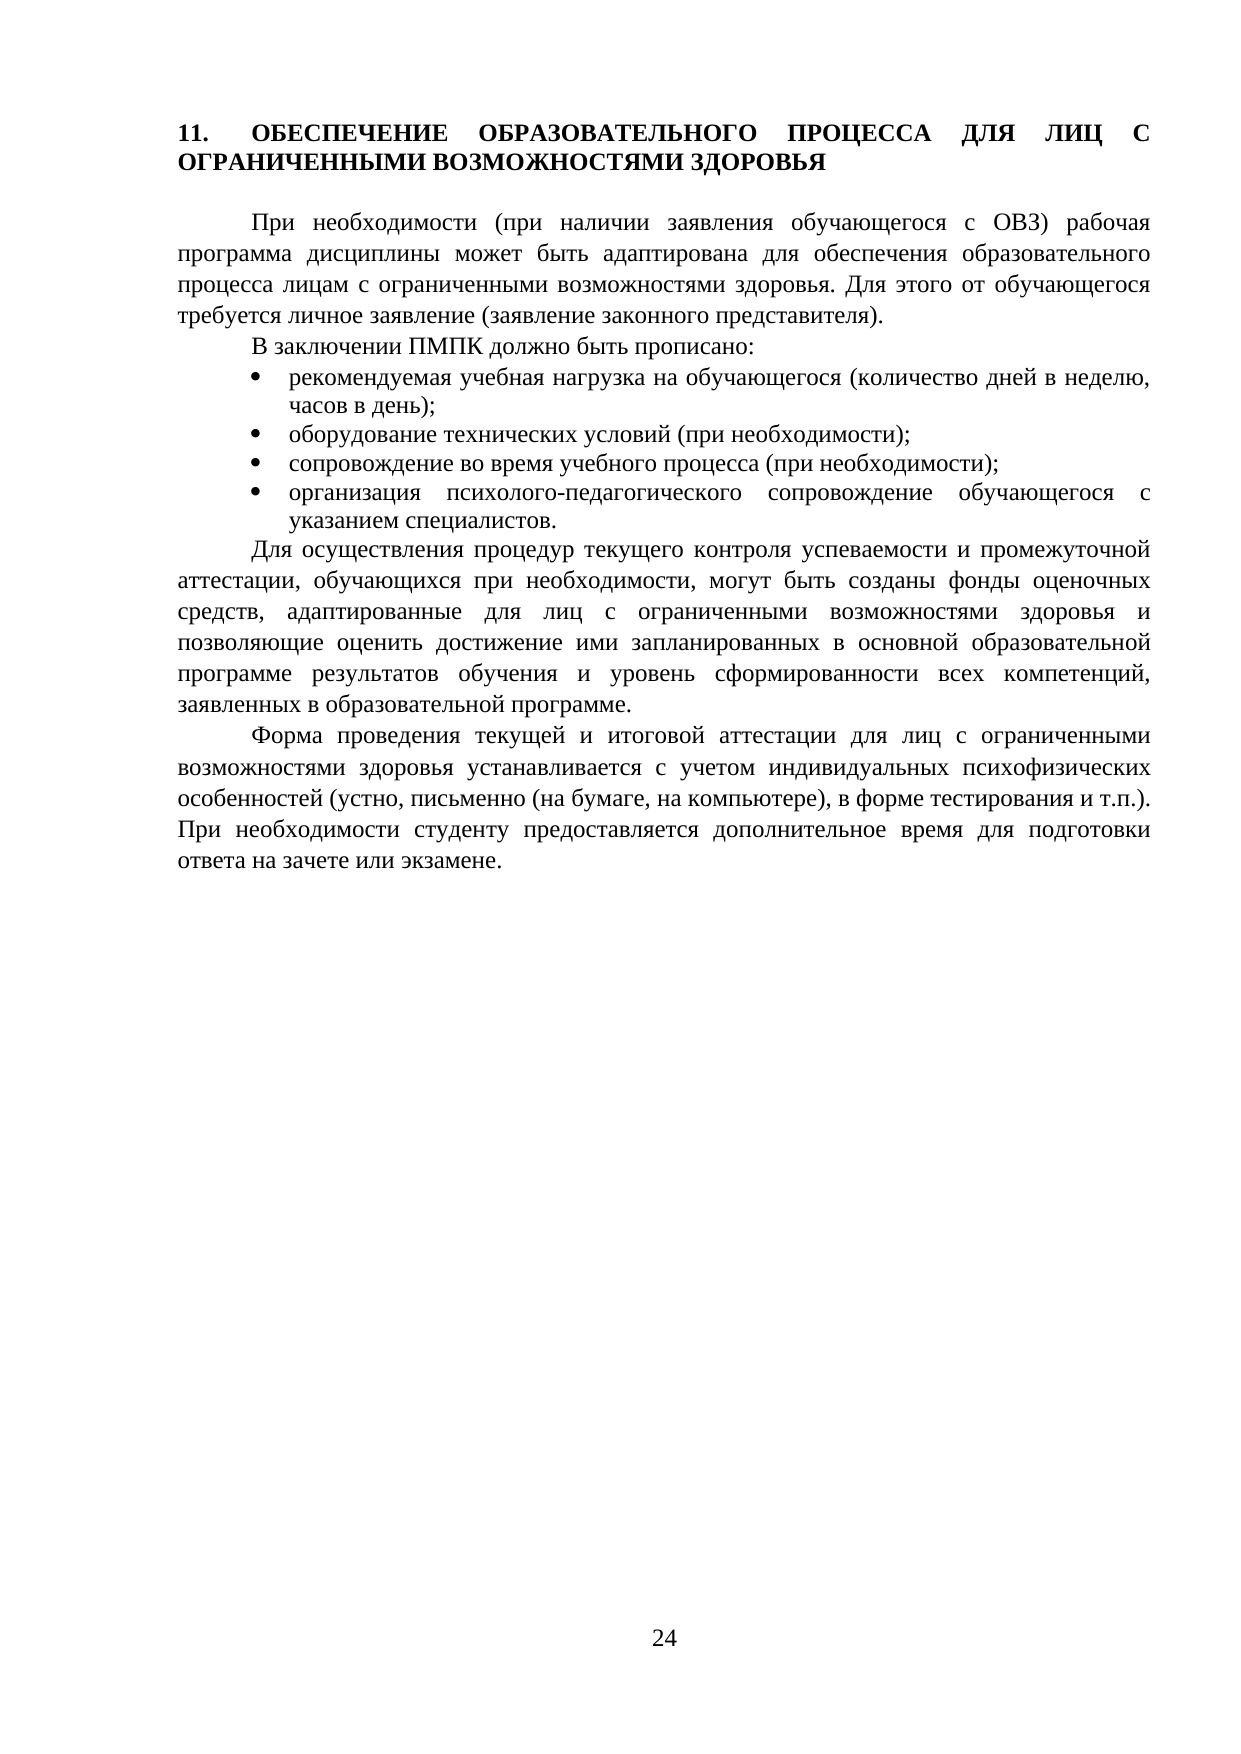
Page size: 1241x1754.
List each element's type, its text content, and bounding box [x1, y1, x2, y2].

list рекомендуемая учебная нагрузка на обучающегося (количество дней в неделю, часов в день); [251, 362, 1152, 419]
list организация психолого-педагогического сопровождение обучающегося с указанием специалистов. [251, 477, 1152, 534]
text Форма проведения текущей и итоговой аттестации для лиц с ограниченными возможностями здоровья устанавливается с учетом индивидуальных психофизических особенностей (устно, письменно (на бумаге, на компьютере), в форме тестирования и т.п.). При необходимости студенту предоставляется дополнительное время для подготовки ответа на зачете или экзамене. [177, 721, 1152, 873]
list оборудование технических условий (при необходимости); [251, 419, 1152, 448]
subtitle ОБЕСПЕЧЕНИЕ ОБРАЗОВАТЕЛЬНОГО ПРОЦЕССА ДЛЯ ЛИЦ С ОГРАНИЧЕННЫМИ ВОЗМОЖНОСТЯМИ ЗДОРОВЬЯ [177, 118, 1152, 176]
list сопровождение во время учебного процесса (при необходимости); [251, 448, 1152, 477]
text Для осуществления процедур текущего контроля успеваемости и промежуточной аттестации, обучающихся при необходимости, могут быть созданы фонды оценочных средств, адаптированные для лиц с ограниченными возможностями здоровья и позволяющие оценить достижение ими запланированных в основной образовательной программе результатов обучения и уровень сформированности всех компетенций, заявленных в образовательной программе. [177, 534, 1152, 718]
text При необходимости (при наличии заявления обучающегося с ОВЗ) рабочая программа дисциплины может быть адаптирована для обеспечения образовательного процесса лицам с ограниченными возможностями здоровья. Для этого от обучающегося требуется личное заявление (заявление законного представителя). [177, 207, 1152, 328]
text В заключении ПМПК должно быть прописано: [177, 331, 1152, 359]
